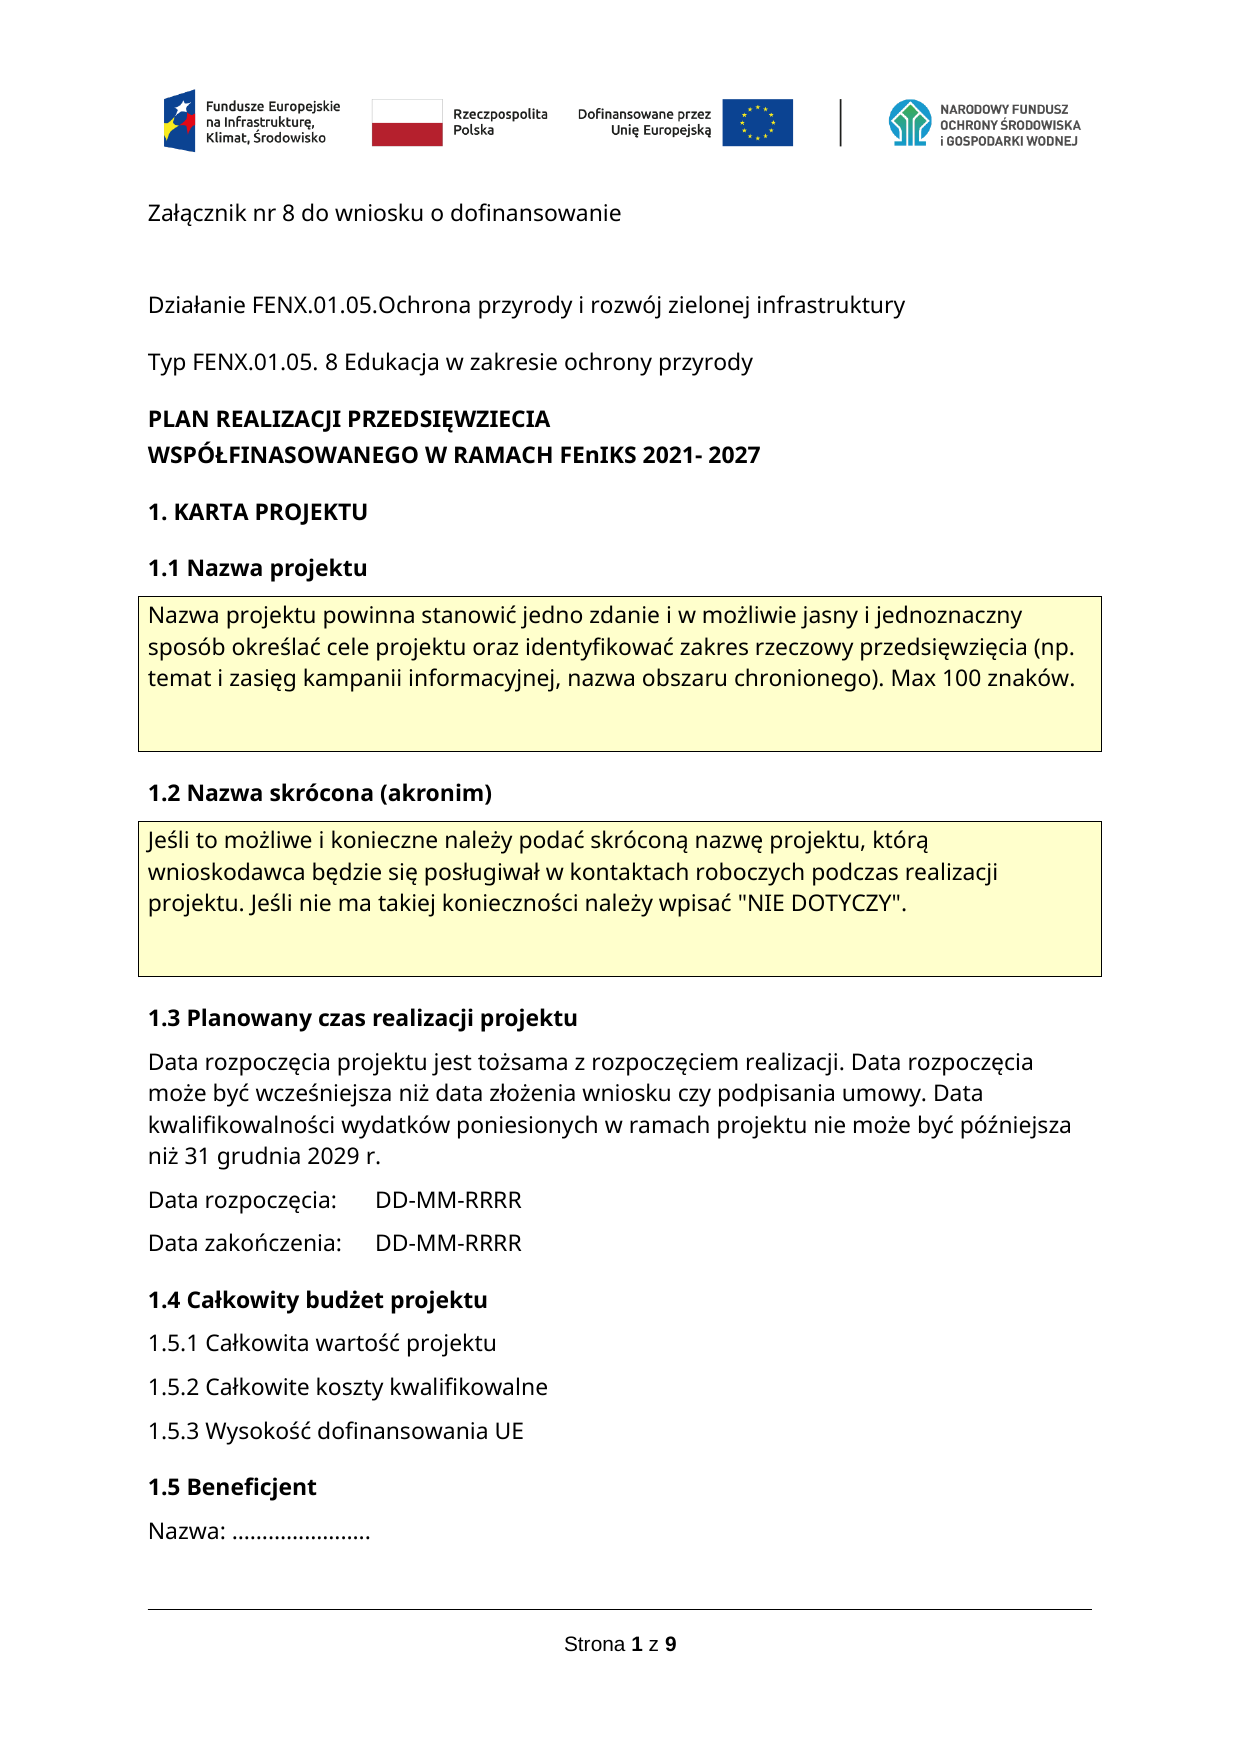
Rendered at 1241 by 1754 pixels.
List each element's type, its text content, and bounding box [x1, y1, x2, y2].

text Działanie FENX.01.05.Ochrona przyrody i rozwój zielonej infrastruktury [148, 289, 1092, 321]
text 1.4 Całkowity budżet projektu [148, 1283, 1092, 1315]
subtitle Załącznik nr 8 do wniosku o dofinansowanie [148, 197, 1092, 228]
text 1.5.3 Wysokość dofinansowania UE [148, 1415, 1092, 1446]
text Nazwa: ………………….. [148, 1515, 1092, 1546]
picture [147, 73, 1093, 168]
text Jeśli to możliwe i konieczne należy podać skróconą nazwę projektu, którą wnioskodawca będzie się posługiwał w kontaktach roboczych podczas realizacji projektu. Jeśli nie ma takiej konieczności należy wpisać "NIE DOTYCZY". [139, 822, 1101, 976]
text 1.5.1 Całkowita wartość projektu [148, 1327, 1092, 1358]
text Data rozpoczęcia: DD-MM-RRRR [148, 1183, 1092, 1215]
text 1. KARTA PROJEKTU [148, 496, 1092, 527]
text Data rozpoczęcia projektu jest tożsama z rozpoczęciem realizacji. Data rozpoczęcia może być wcześniejsza niż data złożenia wniosku czy podpisania umowy. Data kwalifikowalności wydatków poniesionych w ramach projektu nie może być późniejsza niż 31 grudnia 2029 r. [148, 1046, 1092, 1171]
text Typ FENX.01.05. 8 Edukacja w zakresie ochrony przyrody [148, 346, 1092, 377]
text 1.2 Nazwa skrócona (akronim) [148, 777, 1092, 808]
text Nazwa projektu powinna stanowić jedno zdanie i w możliwie jasny i jednoznaczny sposób określać cele projektu oraz identyfikować zakres rzeczowy przedsięwzięcia (np. temat i zasięg kampanii informacyjnej, nazwa obszaru chronionego). Max 100 znaków. [139, 597, 1101, 751]
text PLAN REALIZACJI PRZEDSIĘWZIECIA WSPÓŁFINASOWANEGO W RAMACH FEnIKS 2021- 2027 [148, 403, 1092, 471]
text 1.5.2 Całkowite koszty kwalifikowalne [148, 1371, 1092, 1402]
text 1.1 Nazwa projektu [148, 552, 1092, 583]
text Data zakończenia: DD-MM-RRRR [148, 1227, 1092, 1258]
text 1.5 Beneficjent [148, 1471, 1092, 1502]
text 1.3 Planowany czas realizacji projektu [148, 1002, 1092, 1033]
